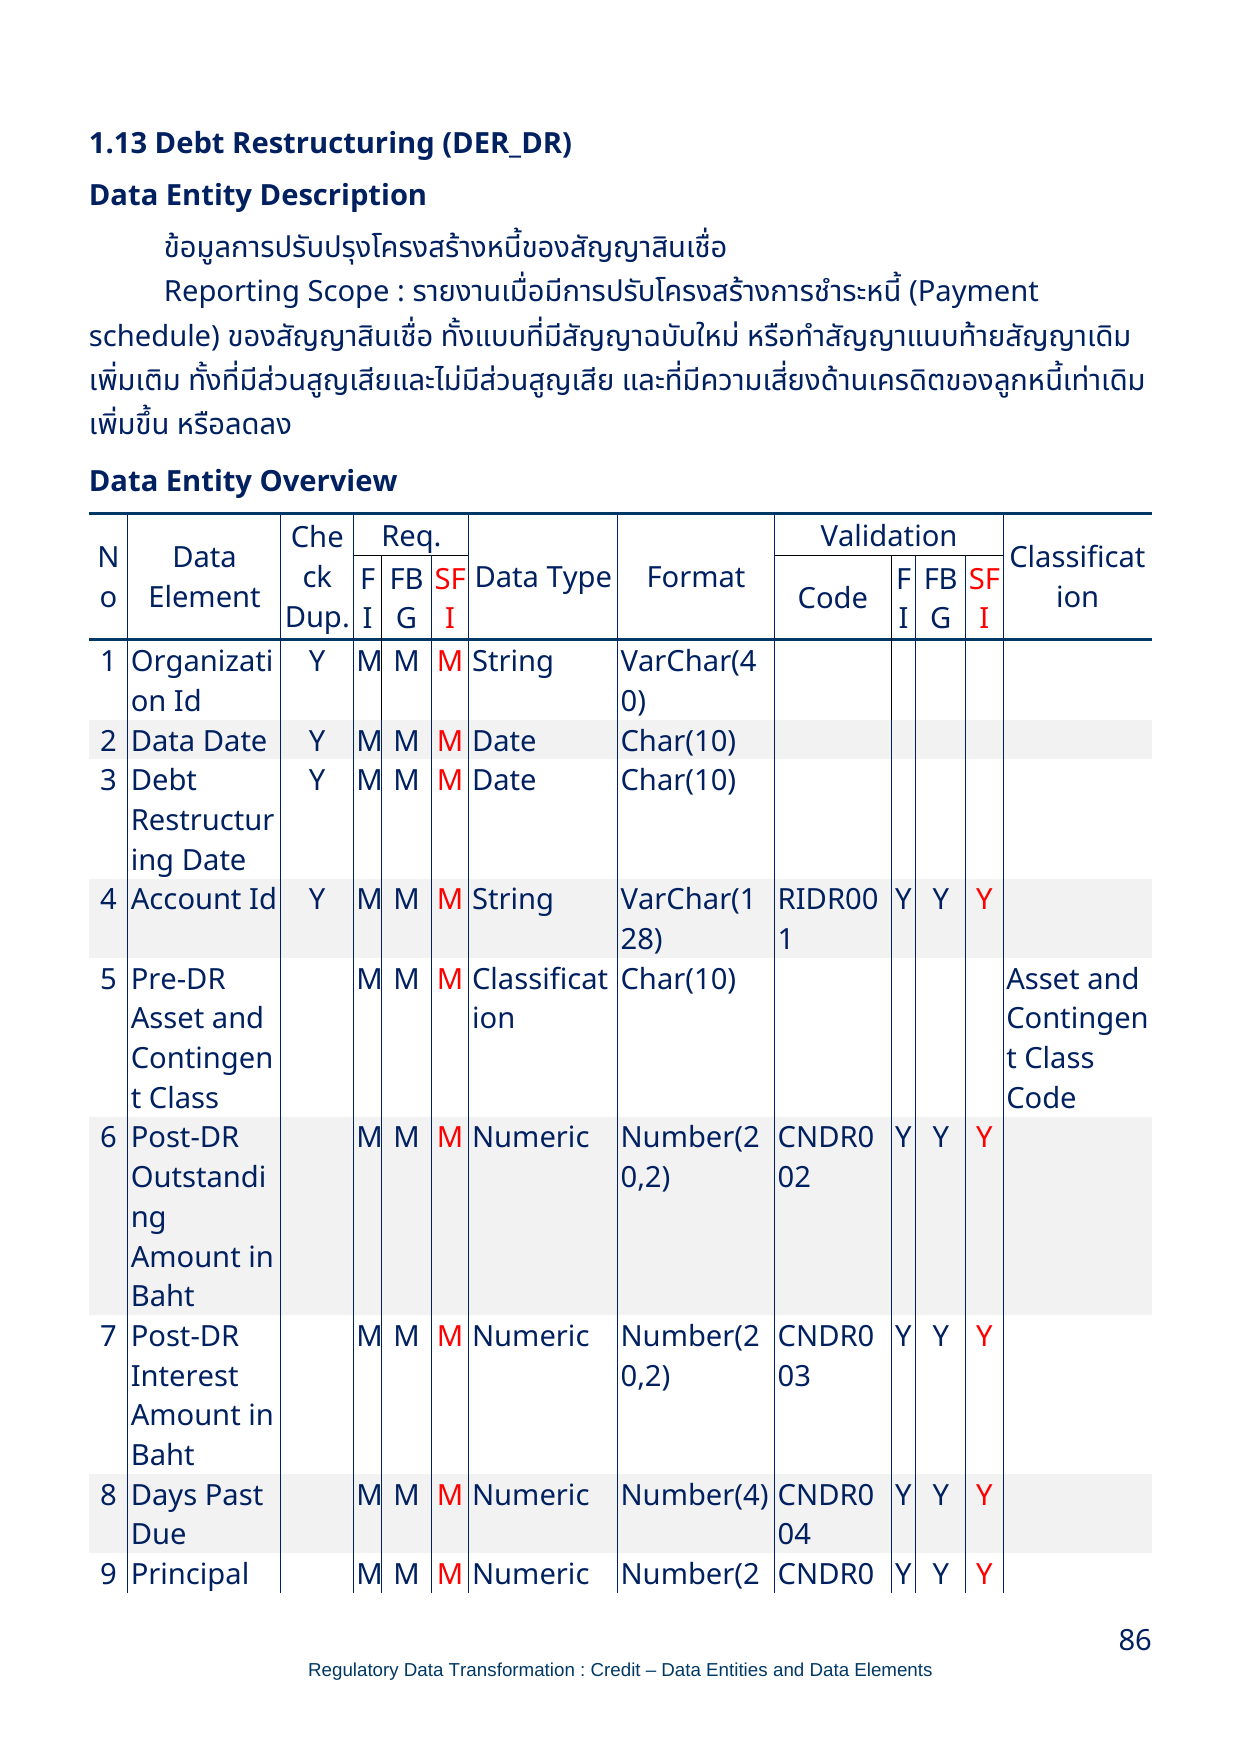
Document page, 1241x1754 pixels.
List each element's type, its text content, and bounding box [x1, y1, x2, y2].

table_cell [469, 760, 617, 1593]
text Reporting Scope : รายงานเมื่อมีการปรับโครงสร้างการชำระหนี้ (Payment schedule) ของสัญญาสินเชื่อ ทั้งแบบที่มีสัญญาฉบับใหม่ หรือทำสัญญาแนบท้ายสัญญาเดิมเพิ่มเติม ทั้งที่มีส่วนสูญเสียและไม่มีส่วนสูญเสีย และที่มีความเสี่ยงด้านเครดิตของลูกหนี้เท่าเดิม เพิ่มขึ้น หรือลดลง [89, 271, 1152, 447]
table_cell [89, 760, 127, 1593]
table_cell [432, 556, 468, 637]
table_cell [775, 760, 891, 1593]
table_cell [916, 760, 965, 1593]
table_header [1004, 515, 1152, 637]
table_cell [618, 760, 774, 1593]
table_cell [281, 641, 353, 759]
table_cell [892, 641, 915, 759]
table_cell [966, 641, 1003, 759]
text Data Entity Description [89, 174, 1152, 214]
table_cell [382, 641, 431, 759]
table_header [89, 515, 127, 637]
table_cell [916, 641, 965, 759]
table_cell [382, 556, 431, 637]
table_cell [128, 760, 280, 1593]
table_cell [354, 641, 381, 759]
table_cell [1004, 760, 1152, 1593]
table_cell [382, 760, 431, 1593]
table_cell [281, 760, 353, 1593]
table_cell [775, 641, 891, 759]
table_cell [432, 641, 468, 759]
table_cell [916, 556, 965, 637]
text ข้อมูลการปรับปรุงโครงสร้างหนี้ของสัญญาสินเชื่อ [89, 227, 1152, 271]
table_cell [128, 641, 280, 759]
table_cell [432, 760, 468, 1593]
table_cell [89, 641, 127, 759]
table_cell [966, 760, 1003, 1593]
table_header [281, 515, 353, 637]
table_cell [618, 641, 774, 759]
text Data Entity Overview [89, 460, 1152, 499]
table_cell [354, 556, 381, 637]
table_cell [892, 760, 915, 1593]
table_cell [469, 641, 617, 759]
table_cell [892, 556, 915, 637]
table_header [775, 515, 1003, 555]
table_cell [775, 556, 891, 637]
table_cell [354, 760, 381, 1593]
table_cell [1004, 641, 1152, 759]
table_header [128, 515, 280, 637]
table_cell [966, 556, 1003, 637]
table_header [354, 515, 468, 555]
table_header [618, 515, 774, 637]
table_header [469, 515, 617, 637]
subtitle 1.13 Debt Restructuring (DER_DR) [89, 122, 1152, 162]
